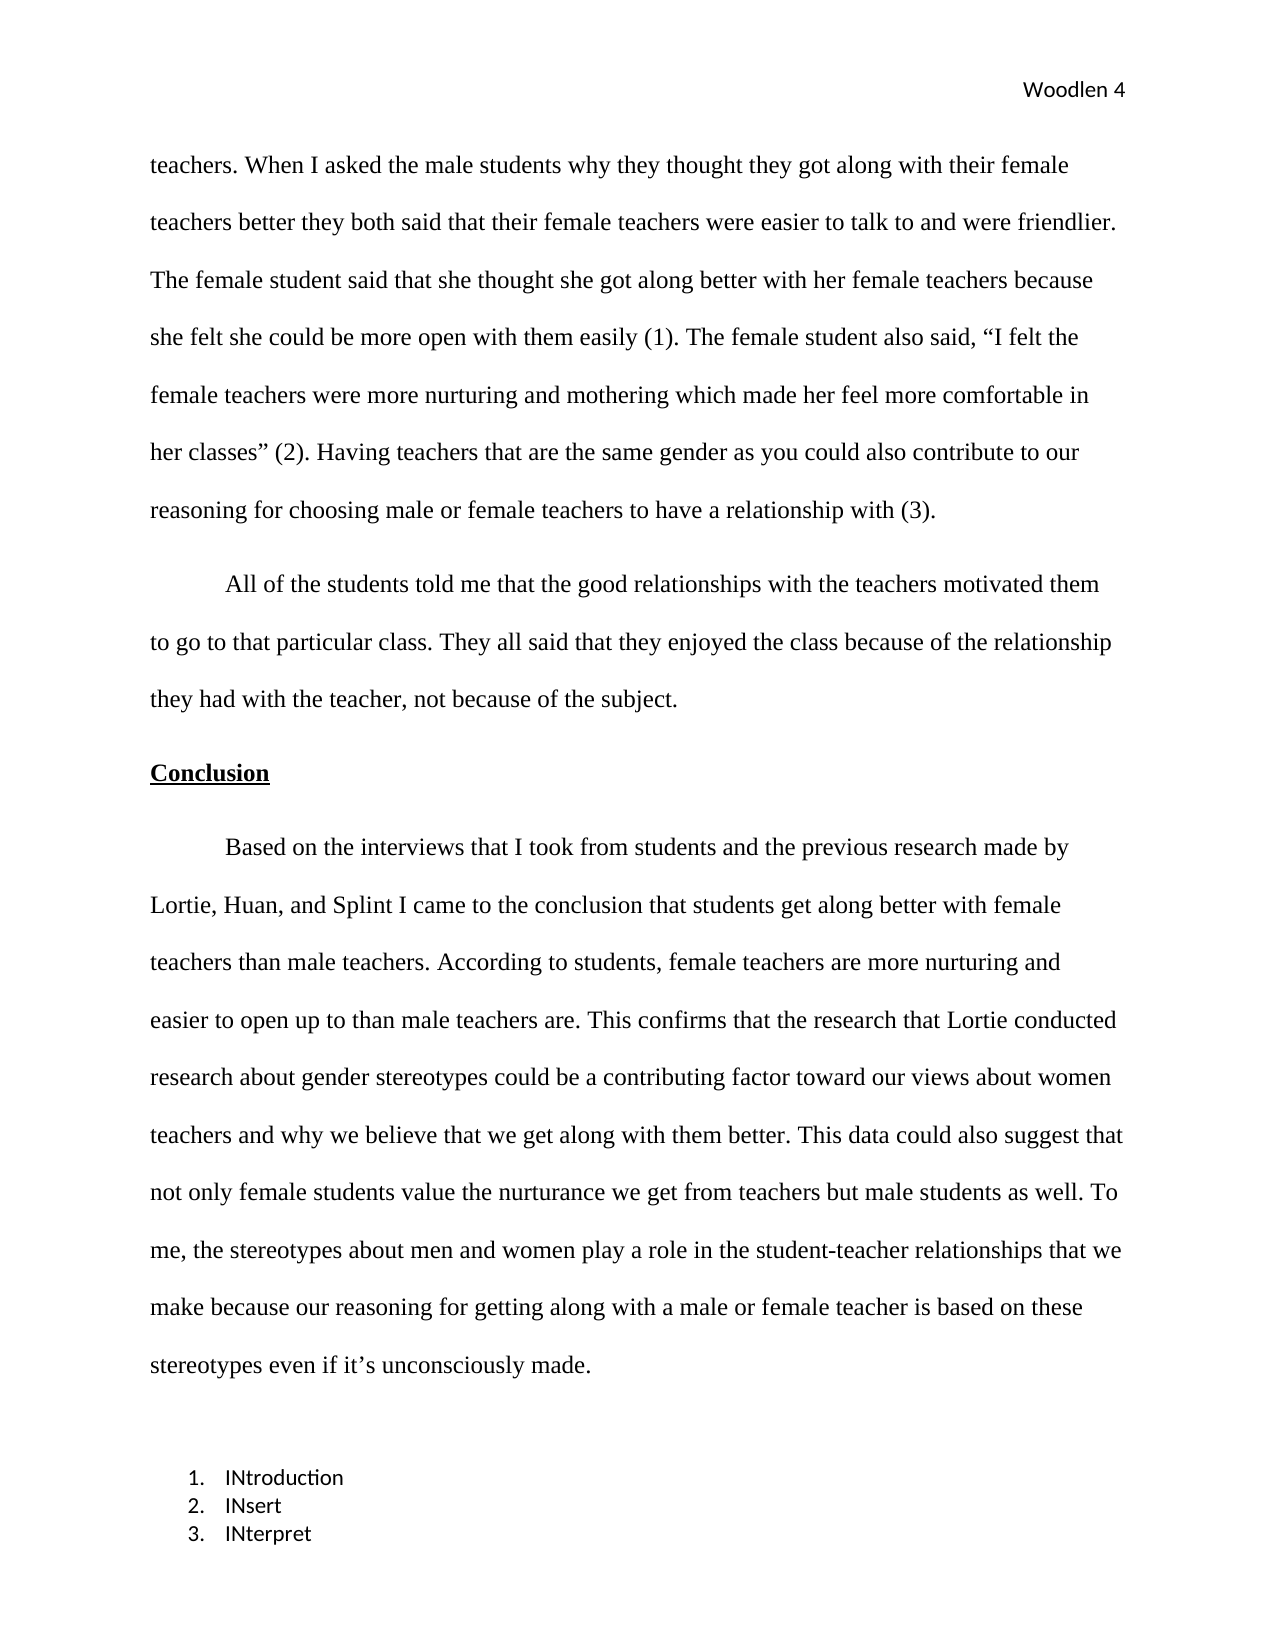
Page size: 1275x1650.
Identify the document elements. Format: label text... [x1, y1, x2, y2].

text Conclusion [150, 758, 1125, 787]
text All of the students told me that the good relationships with the teachers motivated them to go to that particular class. They all said that they enjoyed the class because of the relationship they had with the teacher, not because of the subject. [150, 569, 1125, 713]
text Based on the interviews that I took from students and the previous research made by Lortie, Huan, and Splint I came to the conclusion that students get along better with female teachers than male teachers. According to students, female teachers are more nurturing and easier to open up to than male teachers are. This confirms that the research that Lortie conducted research about gender stereotypes could be a contributing factor toward our views about women teachers and why we believe that we get along with them better. This data could also suggest that not only female students value the nurturance we get from teachers but male students as well. To me, the stereotypes about men and women play a role in the student-teacher relationships that we make because our reasoning for getting along with a male or female teacher is based on these stereotypes even if it’s unconsciously made. [150, 832, 1125, 1379]
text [150, 150, 1125, 524]
